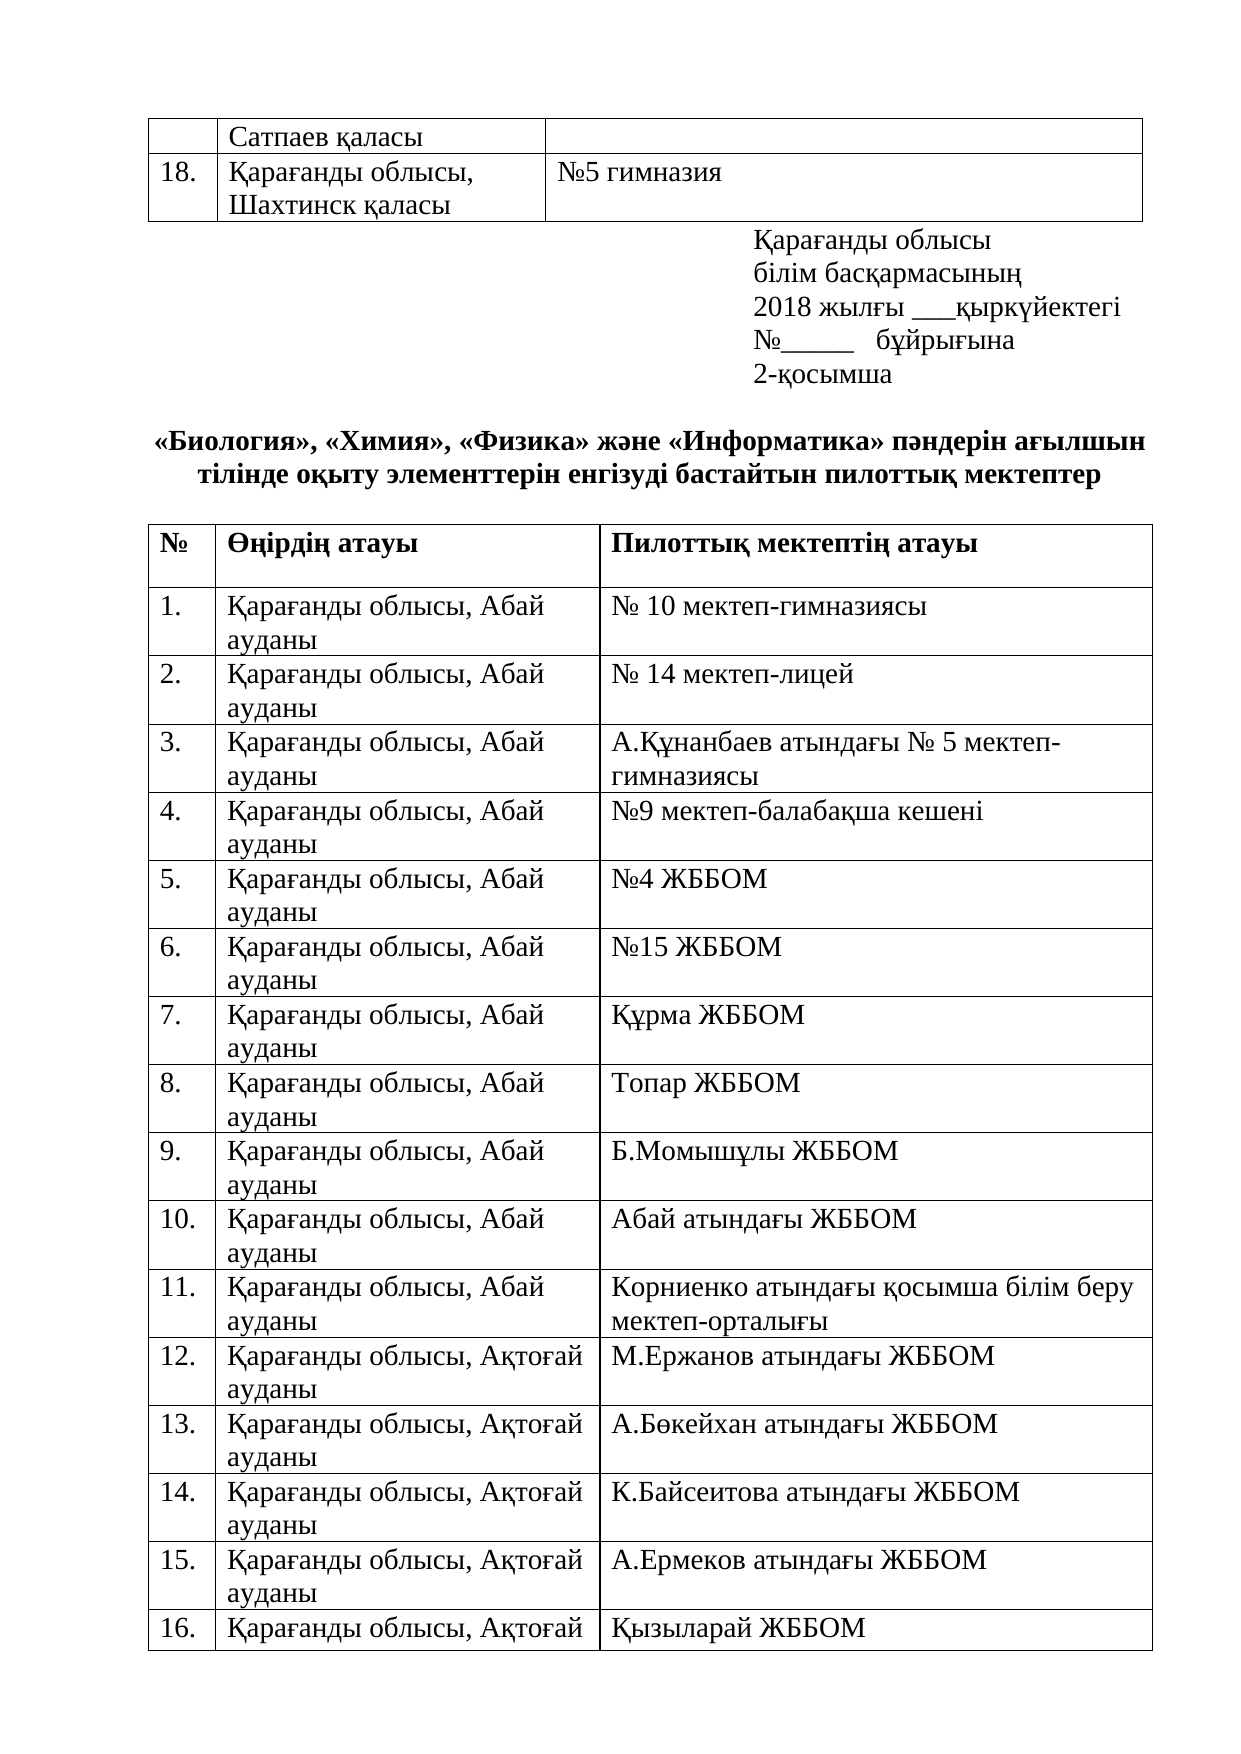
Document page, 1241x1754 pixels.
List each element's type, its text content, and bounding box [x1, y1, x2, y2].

table_cell Топар ЖББОМ [601, 1065, 1152, 1132]
table_cell Қарағанды облысы, Абай ауданы [216, 1065, 599, 1132]
table_cell [149, 119, 217, 153]
table_cell №9 мектеп-балабақша кешені [601, 793, 1152, 860]
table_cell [546, 119, 1142, 153]
table_cell Қарағанды облысы, Абай ауданы [216, 1201, 599, 1268]
table_cell №15 ЖББОМ [601, 929, 1152, 996]
table_cell [149, 725, 215, 792]
table_cell [149, 1474, 215, 1541]
table_cell Абай атындағы ЖББОМ [601, 1201, 1152, 1268]
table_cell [216, 1610, 599, 1649]
table_cell Қарағанды облысы, Шахтинск қаласы [218, 154, 545, 221]
table_cell Қарағанды облысы, Ақтоғай ауданы [216, 1542, 599, 1609]
table_cell №4 ЖББОМ [601, 861, 1152, 928]
table_cell [149, 1338, 215, 1405]
table_cell К.Байсеитова атындағы ЖББОМ [601, 1474, 1152, 1541]
text 2-қосымша [148, 356, 1152, 389]
text №_____ бұйрығына [148, 322, 1152, 356]
table_cell Қарағанды облысы, Абай ауданы [216, 861, 599, 928]
table_header Өңірдің атауы [216, 525, 599, 587]
table_cell [149, 1133, 215, 1200]
table_cell [149, 793, 215, 860]
table_cell Қарағанды облысы, Ақтоғай ауданы [216, 1406, 599, 1473]
table_cell [149, 929, 215, 996]
table_cell Қарағанды облысы, Абай ауданы [216, 656, 599, 723]
text 2018 жылғы ___қыркүйектегі [148, 289, 1152, 322]
table_cell [149, 1406, 215, 1473]
table_header Пилоттық мектептің атауы [601, 525, 1152, 587]
table_cell А.Ермеков атындағы ЖББОМ [601, 1542, 1152, 1609]
table_cell А.Құнанбаев атындағы № 5 мектеп-гимназиясы [601, 725, 1152, 792]
table_cell [149, 997, 215, 1064]
table_cell Қарағанды облысы, Абай ауданы [216, 588, 599, 655]
table_cell Қызыларай ЖББОМ [601, 1610, 1152, 1649]
table_cell [149, 1610, 215, 1649]
table_cell [149, 588, 215, 655]
table_cell [149, 1201, 215, 1268]
text «Биология», «Химия», «Физика» және «Информатика» пәндерін ағылшын тілінде оқыту элементтерін енгізуді бастайтын пилоттық мектептер [148, 423, 1152, 490]
table_cell [149, 154, 217, 221]
table_cell Қарағанды облысы, Абай ауданы [216, 1133, 599, 1200]
table_header № [149, 525, 215, 587]
table_cell [149, 861, 215, 928]
table_cell Қарағанды облысы, Абай ауданы [216, 725, 599, 792]
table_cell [218, 119, 545, 153]
table_cell Қарағанды облысы, Абай ауданы [216, 1270, 599, 1337]
table_cell № 10 мектеп-гимназиясы [601, 588, 1152, 655]
table_cell [149, 1542, 215, 1609]
table_cell Б.Момышұлы ЖББОМ [601, 1133, 1152, 1200]
text білім басқармасының [148, 255, 1152, 289]
table_cell Корниенко атындағы қосымша білім беру мектеп-орталығы [601, 1270, 1152, 1337]
table_cell А.Бөкейхан атындағы ЖББОМ [601, 1406, 1152, 1473]
table_cell [149, 1065, 215, 1132]
table_cell [149, 1270, 215, 1337]
table_cell М.Ержанов атындағы ЖББОМ [601, 1338, 1152, 1405]
table_cell Қарағанды облысы, Абай ауданы [216, 997, 599, 1064]
table_cell Қарағанды облысы, Ақтоғай ауданы [216, 1474, 599, 1541]
table_cell Қарағанды облысы, Ақтоғай ауданы [216, 1338, 599, 1405]
table_cell [149, 656, 215, 723]
table_cell №5 гимназия [546, 154, 1142, 221]
table_cell № 14 мектеп-лицей [601, 656, 1152, 723]
table_cell Қарағанды облысы, Абай ауданы [216, 929, 599, 996]
table_cell Құрма ЖББОМ [601, 997, 1152, 1064]
table_cell Қарағанды облысы, Абай ауданы [216, 793, 599, 860]
text Қарағанды облысы [148, 222, 1152, 255]
